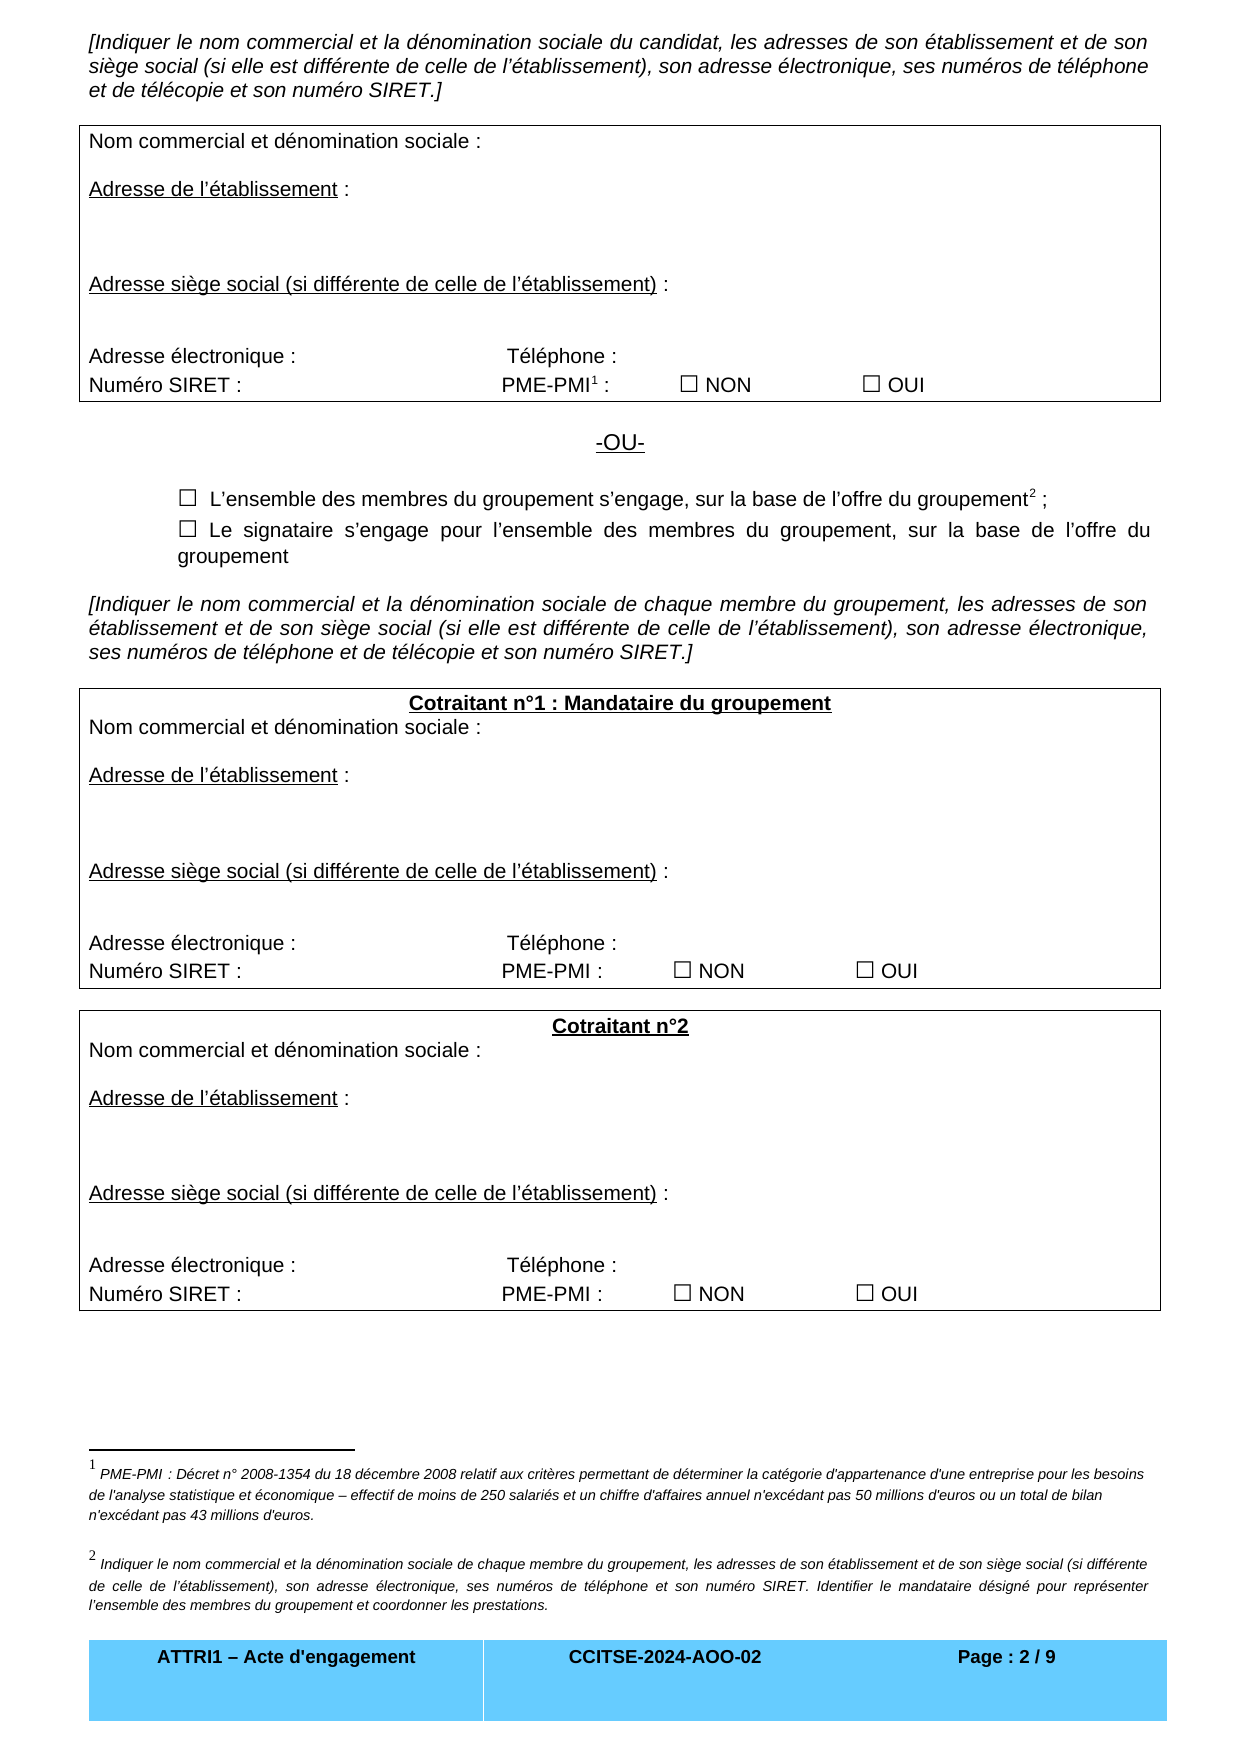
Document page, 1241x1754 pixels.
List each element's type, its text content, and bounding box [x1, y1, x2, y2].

text Numéro SIRET : PME-PMI : NON OUI [80, 365, 1160, 401]
text Adresse électronique : Téléphone : [89, 344, 1152, 365]
text Numéro SIRET : PME-PMI : NON OUI [80, 951, 1160, 988]
text Cotraitant n°2 [80, 1011, 1160, 1037]
text Adresse de l’établissement : [89, 1085, 1152, 1109]
text Adresse électronique : Téléphone : [89, 1253, 1152, 1274]
text -OU- [89, 429, 1152, 455]
text L’ensemble des membres du groupement s’engage, sur la base de l’offre du groupement ; [177, 482, 1152, 513]
text Adresse siège social (si différente de celle de l’établissement) : [89, 272, 1152, 296]
text [Indiquer le nom commercial et la dénomination sociale du candidat, les adresses de son établissement et de son siège social (si elle est différente de celle de l’établissement), son adresse électronique, ses numéros de téléphone et de télécopie et son numéro SIRET.] [89, 29, 1152, 101]
text Adresse siège social (si différente de celle de l’établissement) : [89, 859, 1152, 883]
text [Indiquer le nom commercial et la dénomination sociale de chaque membre du groupement, les adresses de son établissement et de son siège social (si elle est différente de celle de l’établissement), son adresse électronique, ses numéros de téléphone et de télécopie et son numéro SIRET.] [89, 592, 1152, 664]
text Adresse de l’établissement : [89, 763, 1152, 787]
text Adresse électronique : Téléphone : [89, 931, 1152, 951]
text Nom commercial et dénomination sociale : [80, 126, 1160, 152]
text Adresse siège social (si différente de celle de l’établissement) : [89, 1181, 1152, 1205]
text Nom commercial et dénomination sociale : [89, 1037, 1152, 1061]
text Numéro SIRET : PME-PMI : NON OUI [80, 1274, 1160, 1310]
text Cotraitant n°1 : Mandataire du groupement [80, 689, 1160, 715]
text Nom commercial et dénomination sociale : [89, 715, 1152, 739]
text Adresse de l’établissement : [89, 176, 1152, 200]
text Le signataire s’engage pour l’ensemble des membres du groupement, sur la base de l’offre du groupement [177, 513, 1152, 568]
